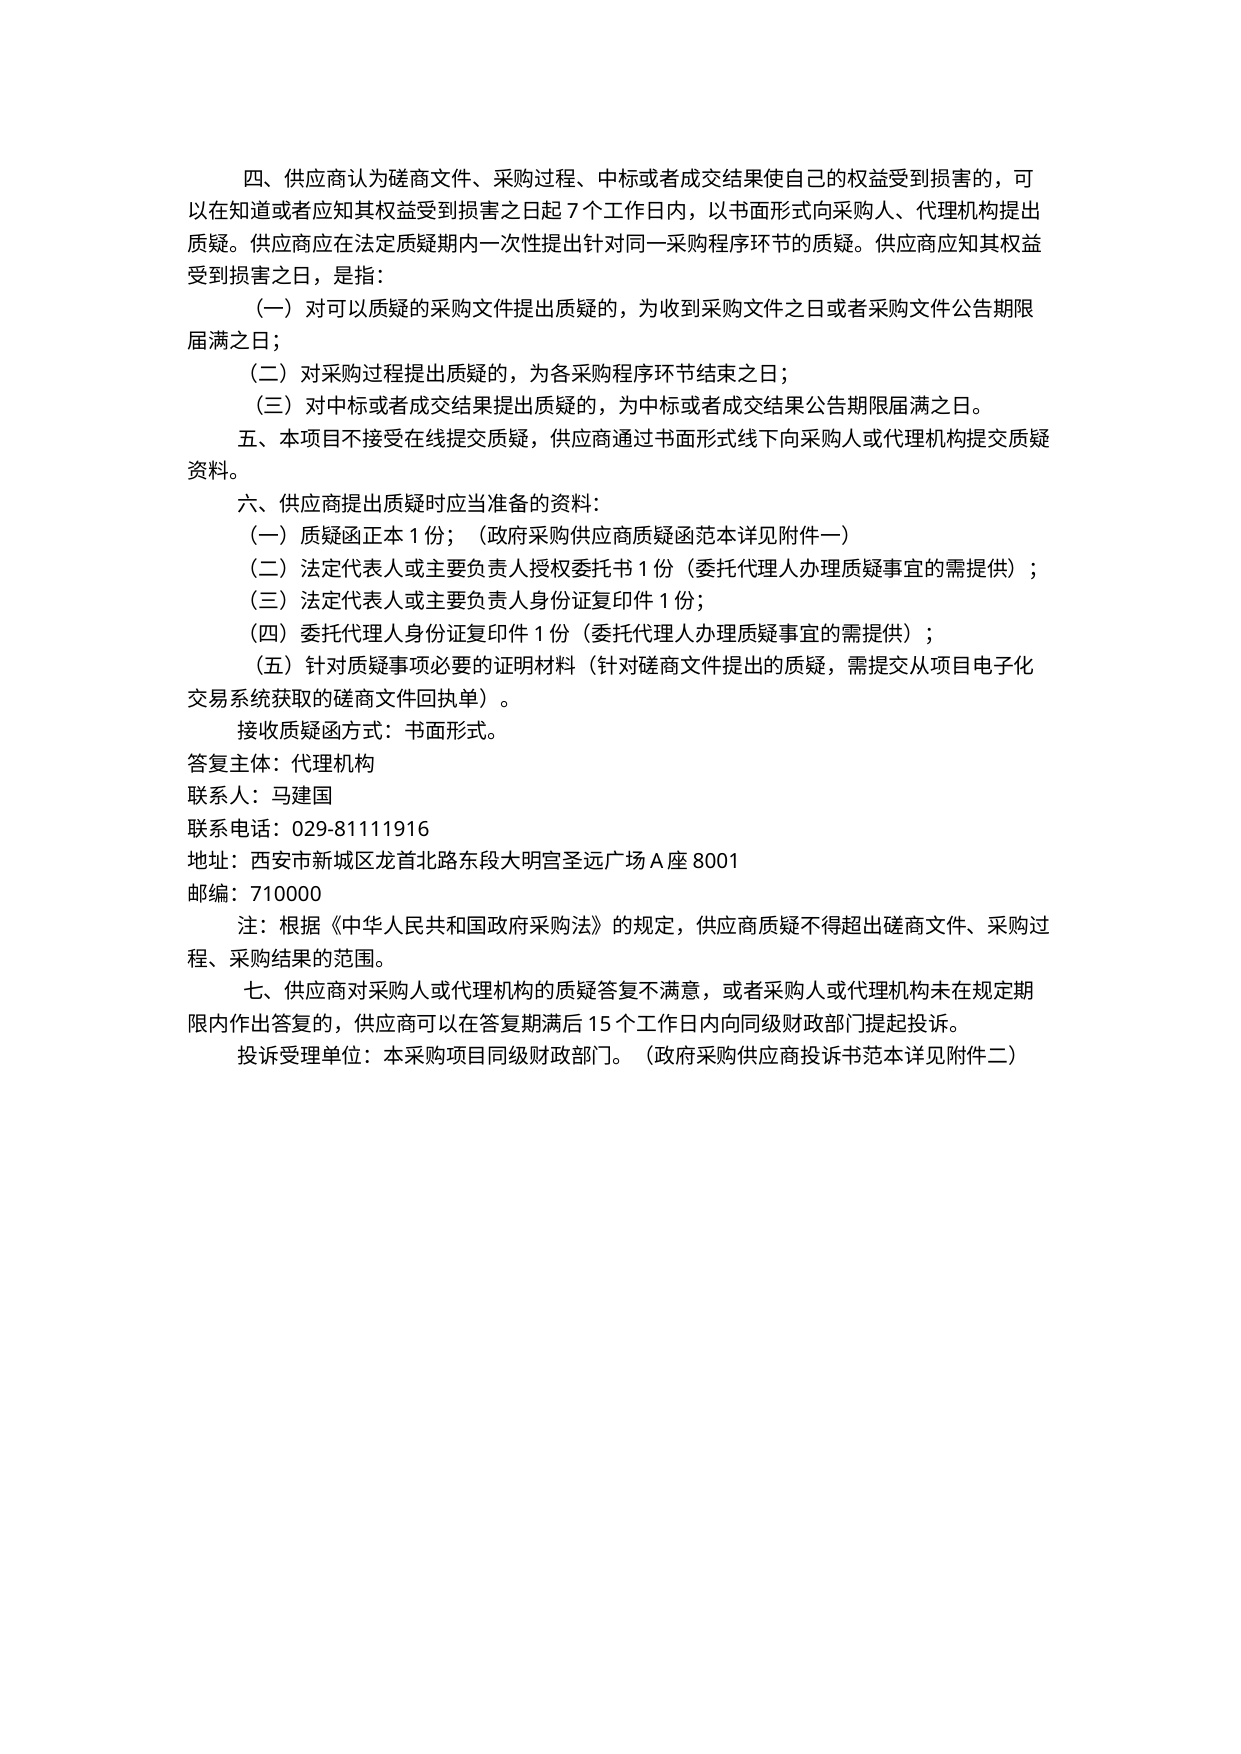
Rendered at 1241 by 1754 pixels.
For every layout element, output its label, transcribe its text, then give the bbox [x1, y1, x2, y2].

text 答复主体：代理机构 [187, 747, 1053, 779]
text 投诉受理单位：本采购项目同级财政部门。（政府采购供应商投诉书范本详见附件二） [187, 1039, 1053, 1072]
text （二）对采购过程提出质疑的，为各采购程序环节结束之日； [187, 357, 1053, 389]
text 六、供应商提出质疑时应当准备的资料： [187, 487, 1053, 519]
text 联系电话：029-81111916 [187, 812, 1053, 844]
text （一）对可以质疑的采购文件提出质疑的，为收到采购文件之日或者采购文件公告期限届满之日； [187, 292, 1053, 357]
text 地址：西安市新城区龙首北路东段大明宫圣远广场A座8001 [187, 844, 1053, 877]
text 注：根据《中华人民共和国政府采购法》的规定，供应商质疑不得超出磋商文件、采购过程、采购结果的范围。 [187, 909, 1053, 974]
text 联系人：马建国 [187, 779, 1053, 812]
text （三）法定代表人或主要负责人身份证复印件1份； [187, 584, 1053, 617]
text （四）委托代理人身份证复印件1份（委托代理人办理质疑事宜的需提供）； [187, 617, 1053, 649]
text 接收质疑函方式：书面形式。 [187, 714, 1053, 747]
text （二）法定代表人或主要负责人授权委托书1份（委托代理人办理质疑事宜的需提供）； [187, 552, 1053, 584]
text 七、供应商对采购人或代理机构的质疑答复不满意，或者采购人或代理机构未在规定期限内作出答复的，供应商可以在答复期满后15个工作日内向同级财政部门提起投诉。 [187, 974, 1053, 1039]
text （三）对中标或者成交结果提出质疑的，为中标或者成交结果公告期限届满之日。 [187, 389, 1053, 422]
text 五、本项目不接受在线提交质疑，供应商通过书面形式线下向采购人或代理机构提交质疑资料。 [187, 422, 1053, 487]
text 邮编：710000 [187, 877, 1053, 909]
text （五）针对质疑事项必要的证明材料（针对磋商文件提出的质疑，需提交从项目电子化交易系统获取的磋商文件回执单）。 [187, 649, 1053, 714]
text 四、供应商认为磋商文件、采购过程、中标或者成交结果使自己的权益受到损害的，可以在知道或者应知其权益受到损害之日起7个工作日内，以书面形式向采购人、代理机构提出质疑。供应商应在法定质疑期内一次性提出针对同一采购程序环节的质疑。供应商应知其权益受到损害之日，是指： [187, 162, 1053, 292]
text （一）质疑函正本1份；（政府采购供应商质疑函范本详见附件一） [187, 519, 1053, 552]
